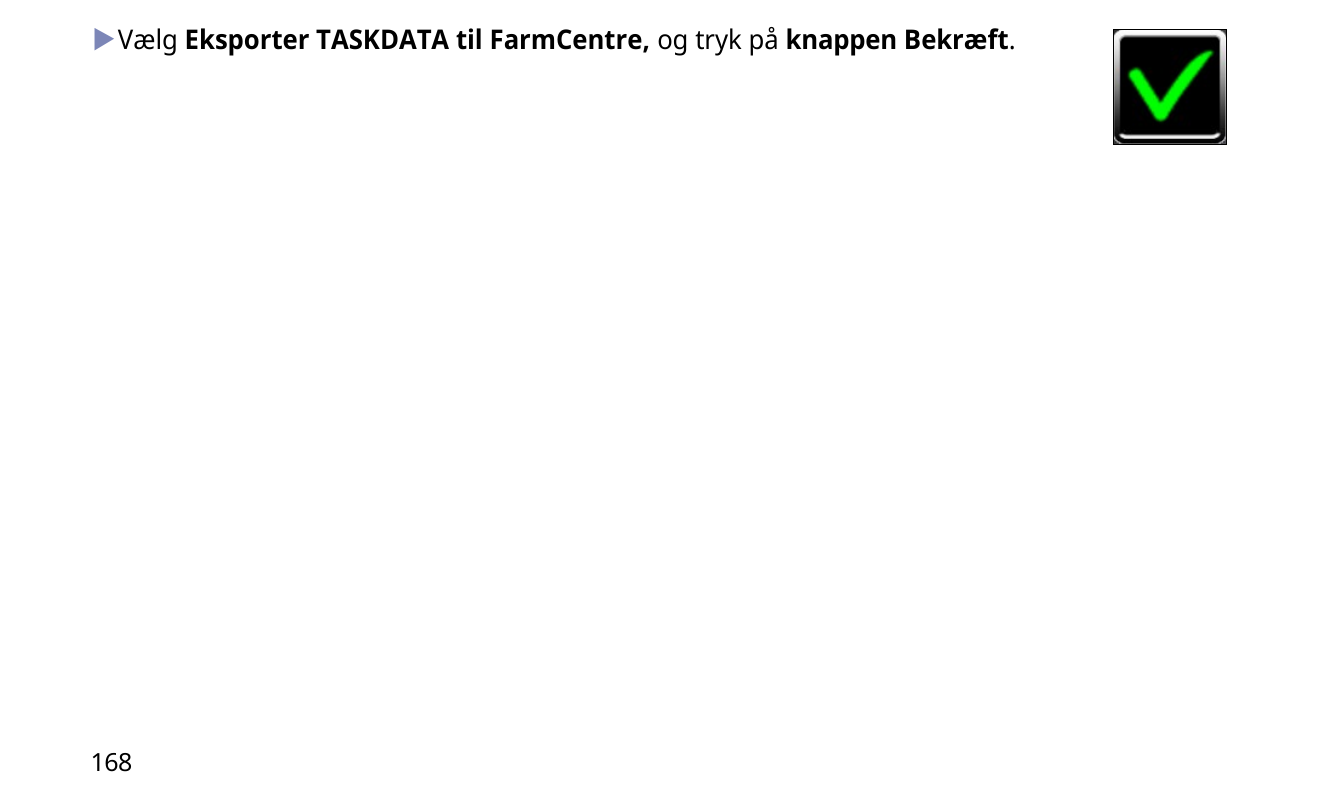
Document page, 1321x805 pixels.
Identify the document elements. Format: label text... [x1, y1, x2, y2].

picture [1114, 58, 1226, 144]
list Vælg Eksporter TASKDATA til FarmCentre, og tryk på knappen Bekræft. [92, 21, 1258, 58]
